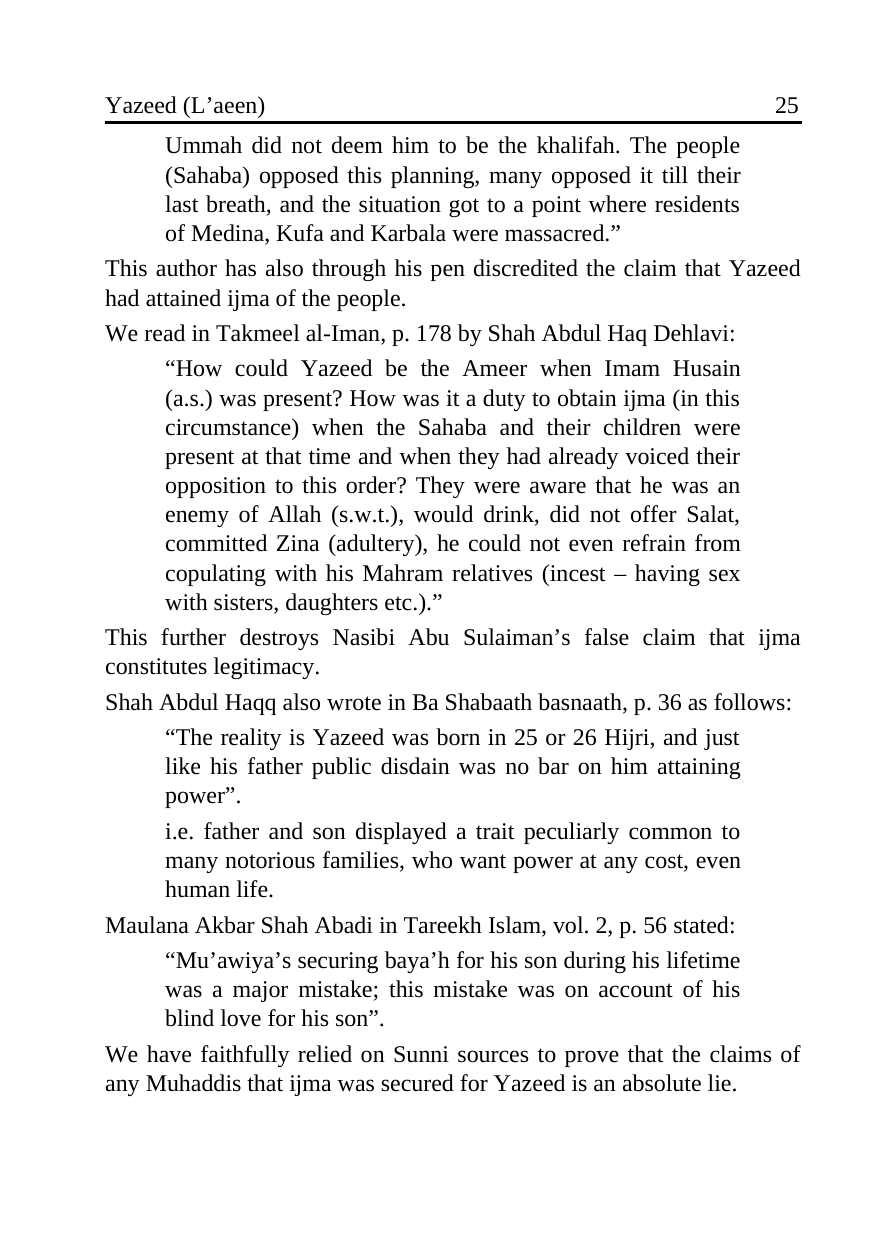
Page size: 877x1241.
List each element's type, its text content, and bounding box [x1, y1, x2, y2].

text Maulana Akbar Shah Abadi in Tareekh Islam, vol. 2, p. 56 stated: [105, 910, 802, 939]
text This author has also through his pen discredited the claim that Yazeed had attained ijma of the people. [105, 253, 802, 312]
text i.e. father and son displayed a trait peculiarly common to many notorious families, who want power at any cost, even human life. [165, 816, 742, 903]
text “The reality is Yazeed was born in 25 or 26 Hijri, and just like his father public disdain was no bar on him attaining power”. [165, 722, 742, 810]
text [165, 131, 742, 247]
text We read in Takmeel al-Iman, p. 178 by Shah Abdul Haq Dehlavi: [105, 318, 802, 347]
text We have faithfully relied on Sunni sources to prove that the claims of any Muhaddis that ijma was secured for Yazeed is an absolute lie. [105, 1039, 802, 1097]
text This further destroys Nasibi Abu Sulaiman’s false claim that ijma constitutes legitimacy. [105, 622, 802, 681]
text “How could Yazeed be the Ameer when Imam Husain (a.s.) was present? How was it a duty to obtain ijma (in this circumstance) when the Sahaba and their children were present at that time and when they had already voiced their opposition to this order? They were aware that he was an enemy of Allah (s.w.t.), would drink, did not offer Salat, committed Zina (adultery), he could not even refrain from copulating with his Mahram relatives (incest – having sex with sisters, daughters etc.).” [165, 353, 742, 616]
text “Mu’awiya’s securing baya’h for his son during his lifetime was a major mistake; this mistake was on account of his blind love for his son”. [165, 945, 742, 1033]
text Shah Abdul Haqq also wrote in Ba Shabaath basnaath, p. 36 as follows: [105, 687, 802, 716]
